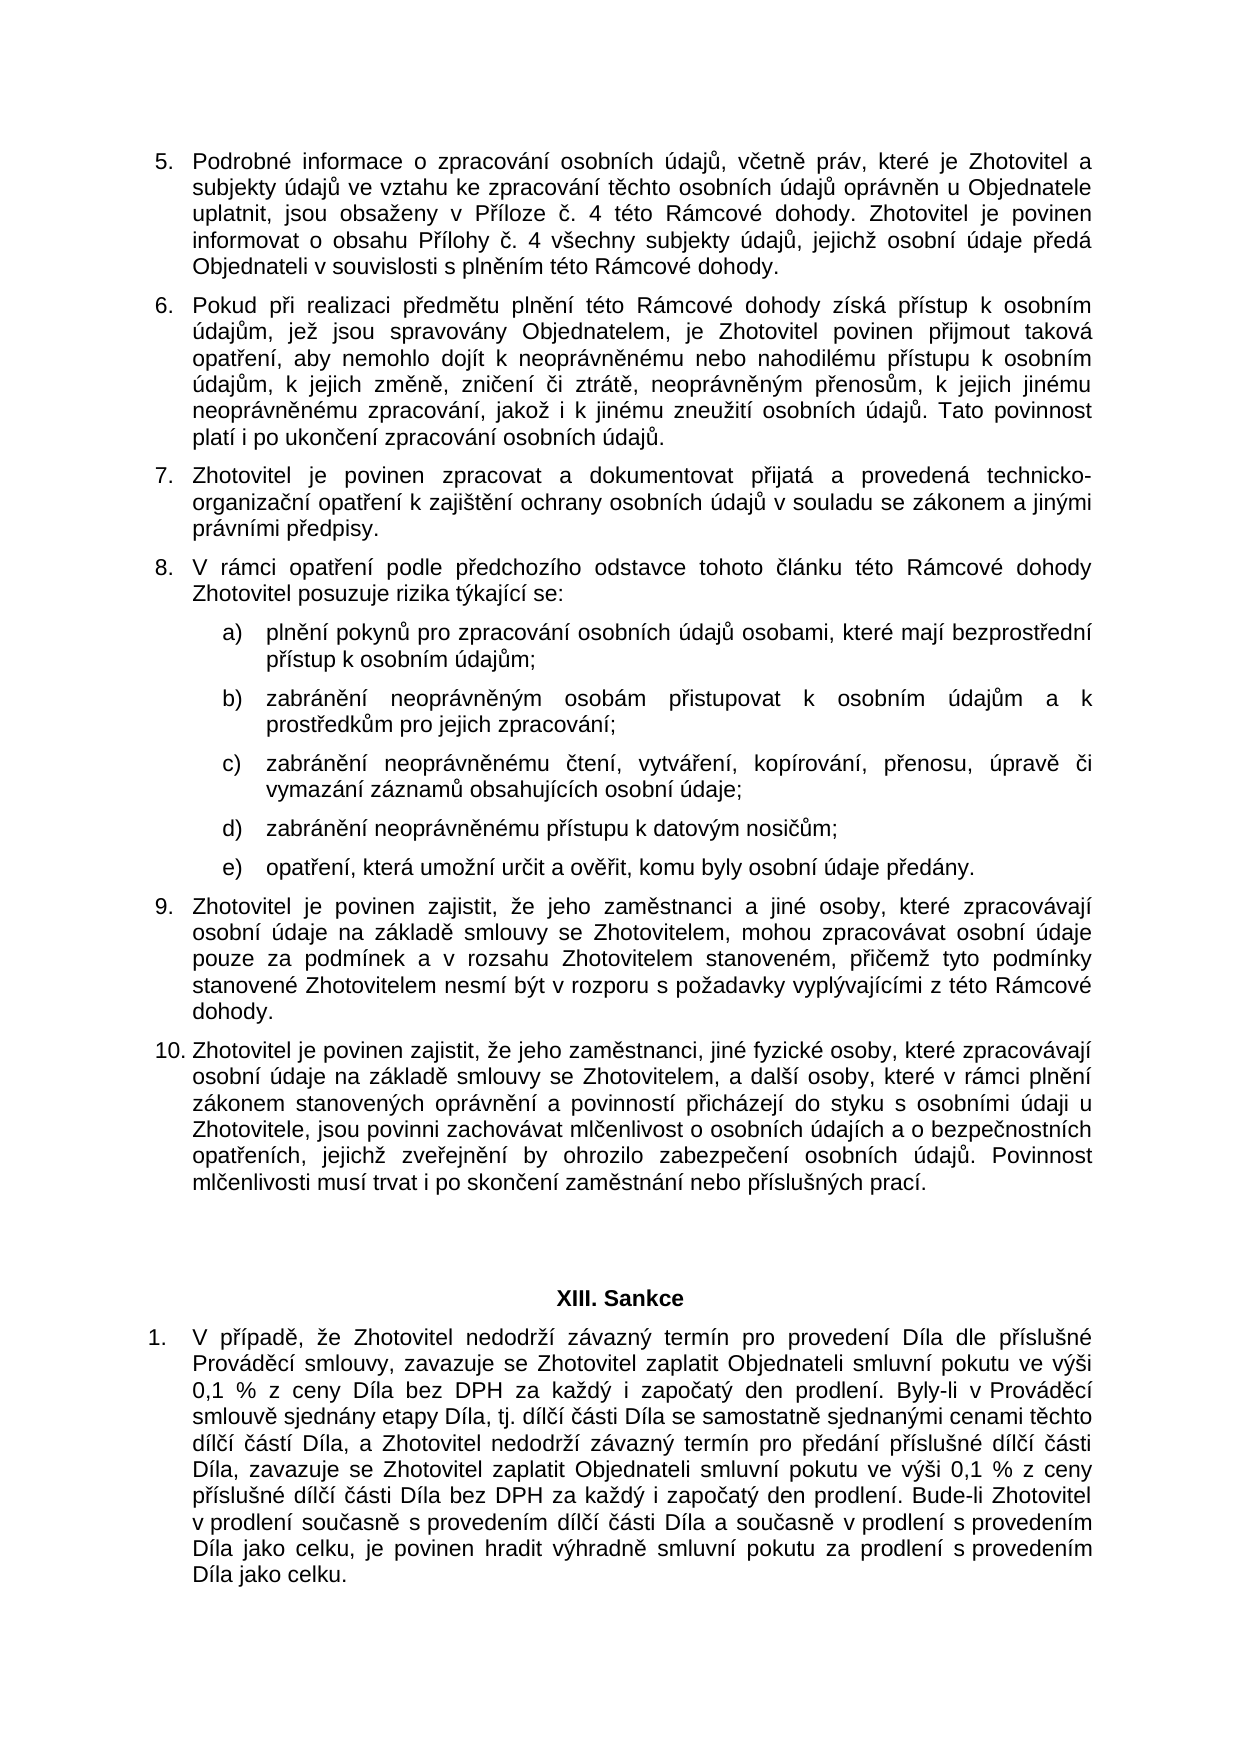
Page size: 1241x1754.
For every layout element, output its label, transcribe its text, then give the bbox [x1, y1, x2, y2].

list Zhotovitel je povinen zajistit, že jeho zaměstnanci, jiné fyzické osoby, které zpracovávají osobní údaje na základě smlouvy se Zhotovitelem, a další osoby, které v rámci plnění zákonem stanovených oprávnění a povinností přicházejí do styku s osobními údaji u Zhotovitele, jsou povinni zachovávat mlčenlivost o osobních údajích a o bezpečnostních opatřeních, jejichž zveřejnění by ohrozilo zabezpečení osobních údajů. Povinnost mlčenlivosti musí trvat i po skončení zaměstnání nebo příslušných prací. [154, 1037, 1093, 1195]
list zabránění neoprávněným osobám přistupovat k osobním údajům a k prostředkům pro jejich zpracování; [222, 684, 1093, 737]
text XIII. Sankce [148, 1285, 1093, 1312]
list V rámci opatření podle předchozího odstavce tohoto článku této Rámcové dohody Zhotovitel posuzuje rizika týkající se: [154, 554, 1093, 607]
list Zhotovitel je povinen zpracovat a dokumentovat přijatá a provedená technicko-organizační opatření k zajištění ochrany osobních údajů v souladu se zákonem a jinými právními předpisy. [154, 462, 1093, 542]
list Pokud při realizaci předmětu plnění této Rámcové dohody získá přístup k osobním údajům, jež jsou spravovány Objednatelem, je Zhotovitel povinen přijmout taková opatření, aby nemohlo dojít k neoprávněnému nebo nahodilému přístupu k osobním údajům, k jejich změně, zničení či ztrátě, neoprávněným přenosům, k jejich jinému neoprávněnému zpracování, jakož i k jinému zneužití osobních údajů. Tato povinnost platí i po ukončení zpracování osobních údajů. [154, 292, 1093, 450]
list Zhotovitel je povinen zajistit, že jeho zaměstnanci a jiné osoby, které zpracovávají osobní údaje na základě smlouvy se Zhotovitelem, mohou zpracovávat osobní údaje pouze za podmínek a v rozsahu Zhotovitelem stanoveném, přičemž tyto podmínky stanovené Zhotovitelem nesmí být v rozporu s požadavky vyplývajícími z této Rámcové dohody. [154, 893, 1093, 1024]
list zabránění neoprávněnému čtení, vytváření, kopírování, přenosu, úpravě či vymazání záznamů obsahujících osobní údaje; [222, 750, 1093, 802]
list V případě, že Zhotovitel nedodrží závazný termín pro provedení Díla dle příslušné Prováděcí smlouvy, zavazuje se Zhotovitel zaplatit Objednateli smluvní pokutu ve výši 0,1 % z ceny Díla bez DPH za každý i započatý den prodlení. Byly-li v Prováděcí smlouvě sjednány etapy Díla, tj. dílčí části Díla se samostatně sjednanými cenami těchto dílčí částí Díla, a Zhotovitel nedodrží závazný termín pro předání příslušné dílčí části Díla, zavazuje se Zhotovitel zaplatit Objednateli smluvní pokutu ve výši 0,1 % z ceny příslušné dílčí části Díla bez DPH za každý i započatý den prodlení. Bude-li Zhotovitel v prodlení současně s provedením dílčí části Díla a současně v prodlení s provedením Díla jako celku, je povinen hradit výhradně smluvní pokutu za prodlení s provedením Díla jako celku. [148, 1324, 1093, 1588]
list opatření, která umožní určit a ověřit, komu byly osobní údaje předány. [222, 854, 1093, 880]
list plnění pokynů pro zpracování osobních údajů osobami, které mají bezprostřední přístup k osobním údajům; [222, 619, 1093, 672]
list zabránění neoprávněnému přístupu k datovým nosičům; [222, 815, 1093, 841]
list Podrobné informace o zpracování osobních údajů, včetně práv, které je Zhotovitel a subjekty údajů ve vztahu ke zpracování těchto osobních údajů oprávněn u Objednatele uplatnit, jsou obsaženy v Příloze č. 4 této Rámcové dohody. Zhotovitel je povinen informovat o obsahu Přílohy č. 4 všechny subjekty údajů, jejichž osobní údaje předá Objednateli v souvislosti s plněním této Rámcové dohody. [154, 148, 1093, 279]
